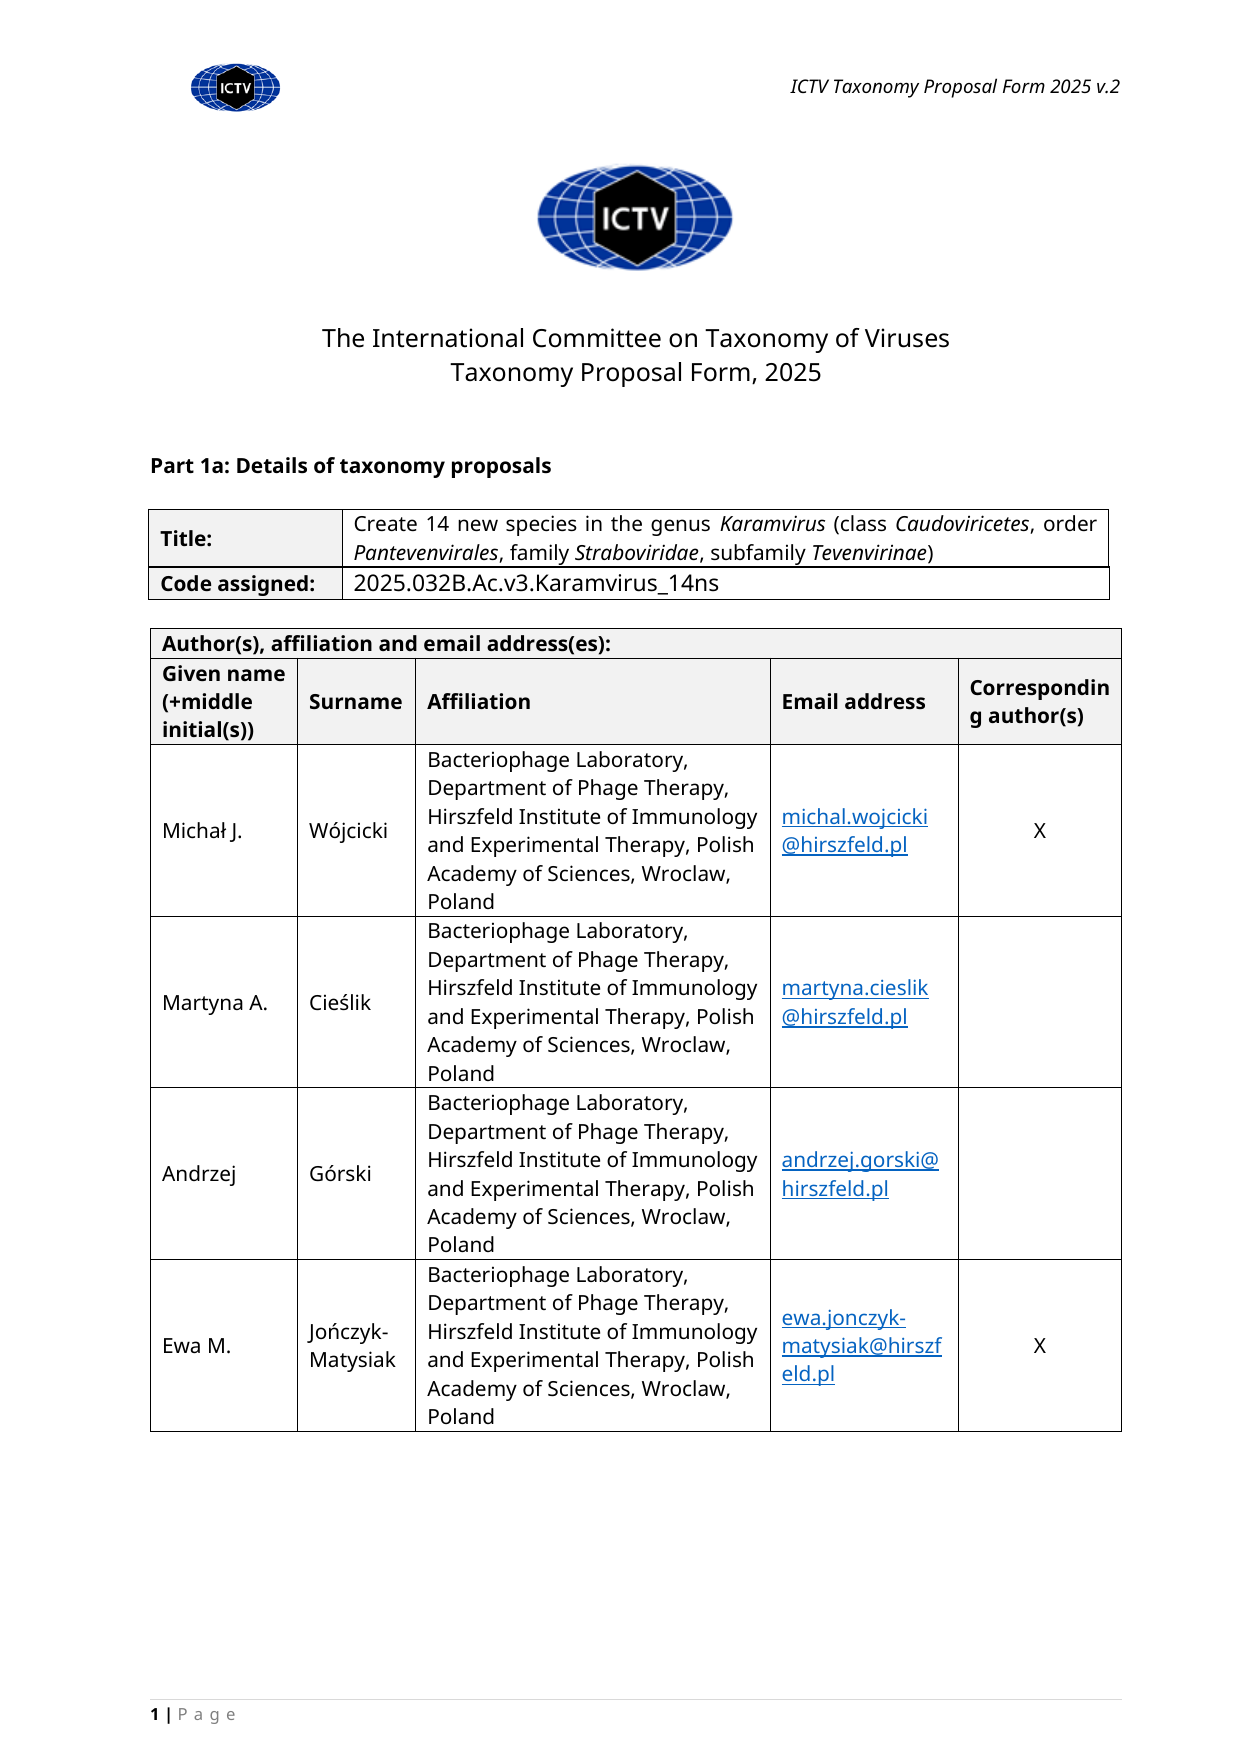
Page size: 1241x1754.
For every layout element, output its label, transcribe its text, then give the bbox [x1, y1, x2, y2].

table_cell X [959, 1260, 1121, 1431]
table_cell Surname [298, 659, 415, 744]
table_cell Bacteriophage Laboratory, Department of Phage Therapy, Hirszfeld Institute of Immunology and Experimental Therapy, Polish Academy of Sciences, Wroclaw, Poland [416, 917, 770, 1087]
text Taxonomy Proposal Form, 2025 [150, 355, 1122, 389]
table_cell Affiliation [416, 659, 770, 744]
table_cell Code assigned: [149, 568, 342, 599]
table_cell X [959, 745, 1121, 916]
table_cell Jończyk-Matysiak [298, 1260, 415, 1431]
table_cell Ewa M. [151, 1260, 297, 1431]
table_cell Email address [771, 659, 958, 744]
table_cell Bacteriophage Laboratory, Department of Phage Therapy, Hirszfeld Institute of Immunology and Experimental Therapy, Polish Academy of Sciences, Wroclaw, Poland [416, 1260, 770, 1431]
table_cell Cieślik [298, 917, 415, 1087]
table_cell martyna.cieslik@hirszfeld.pl [771, 917, 958, 1087]
table_header Author(s), affiliation and email address(es): [151, 629, 1121, 658]
table_cell Michał J. [151, 745, 297, 916]
table_cell Given name (+middle initial(s)) [151, 659, 297, 744]
table_header Title: [149, 510, 342, 566]
text Part 1a: Details of taxonomy proposals [150, 452, 1122, 480]
table_cell andrzej.gorski@hirszfeld.pl [771, 1088, 958, 1259]
table_cell Wójcicki [298, 745, 415, 916]
table_cell Andrzej [151, 1088, 297, 1259]
table_cell Bacteriophage Laboratory, Department of Phage Therapy, Hirszfeld Institute of Immunology and Experimental Therapy, Polish Academy of Sciences, Wroclaw, Poland [416, 1088, 770, 1259]
table_header Create 14 new species in the genus Karamvirus (class Caudoviricetes, order Pantevenvirales, family Straboviridae, subfamily Tevenvirinae) [343, 510, 1108, 566]
table_cell Bacteriophage Laboratory, Department of Phage Therapy, Hirszfeld Institute of Immunology and Experimental Therapy, Polish Academy of Sciences, Wroclaw, Poland [416, 745, 770, 916]
table_cell Corresponding author(s) [959, 659, 1121, 744]
picture [535, 150, 737, 274]
table_cell ewa.jonczyk-matysiak@hirszfeld.pl [771, 1260, 958, 1431]
text The International Committee on Taxonomy of Viruses [150, 321, 1122, 355]
table_cell 2025.032B.Ac.v3.Karamvirus_14ns [343, 568, 1109, 599]
table_cell michal.wojcicki@hirszfeld.pl [771, 745, 958, 916]
picture [190, 56, 282, 113]
table_cell Martyna A. [151, 917, 297, 1087]
table_cell [959, 917, 1121, 1087]
table_cell Górski [298, 1088, 415, 1259]
table_cell [959, 1088, 1121, 1259]
